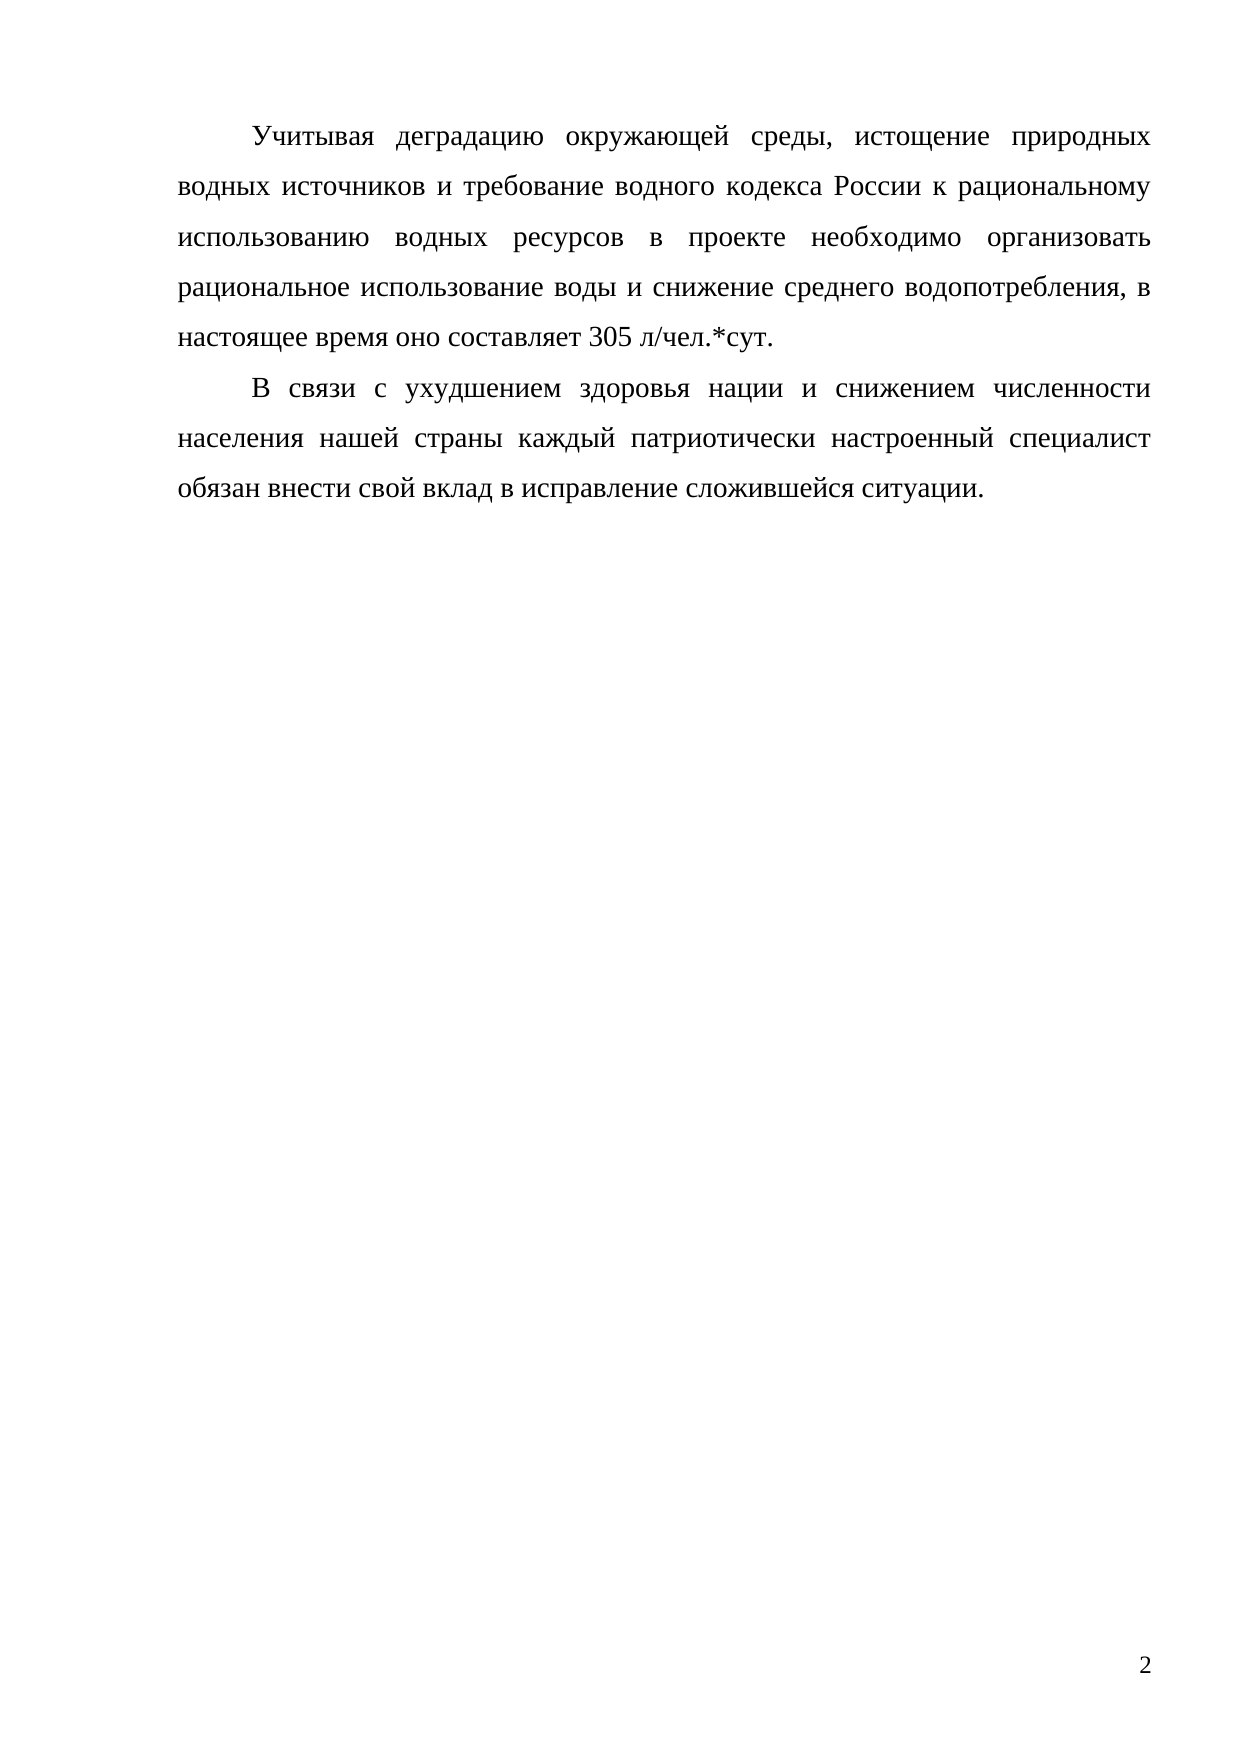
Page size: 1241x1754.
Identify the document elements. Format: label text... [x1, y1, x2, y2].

text Учитывая деградацию окружающей среды, истощение природных водных источников и требование водного кодекса России к рациональному использованию водных ресурсов в проекте необходимо организовать рациональное использование воды и снижение среднего водопотребления, в настоящее время оно составляет 305 л/чел.*сут. [177, 118, 1152, 353]
text В связи с ухудшением здоровья нации и снижением численности населения нашей страны каждый патриотически настроенный специалист обязан внести свой вклад в исправление сложившейся ситуации. [177, 370, 1152, 504]
